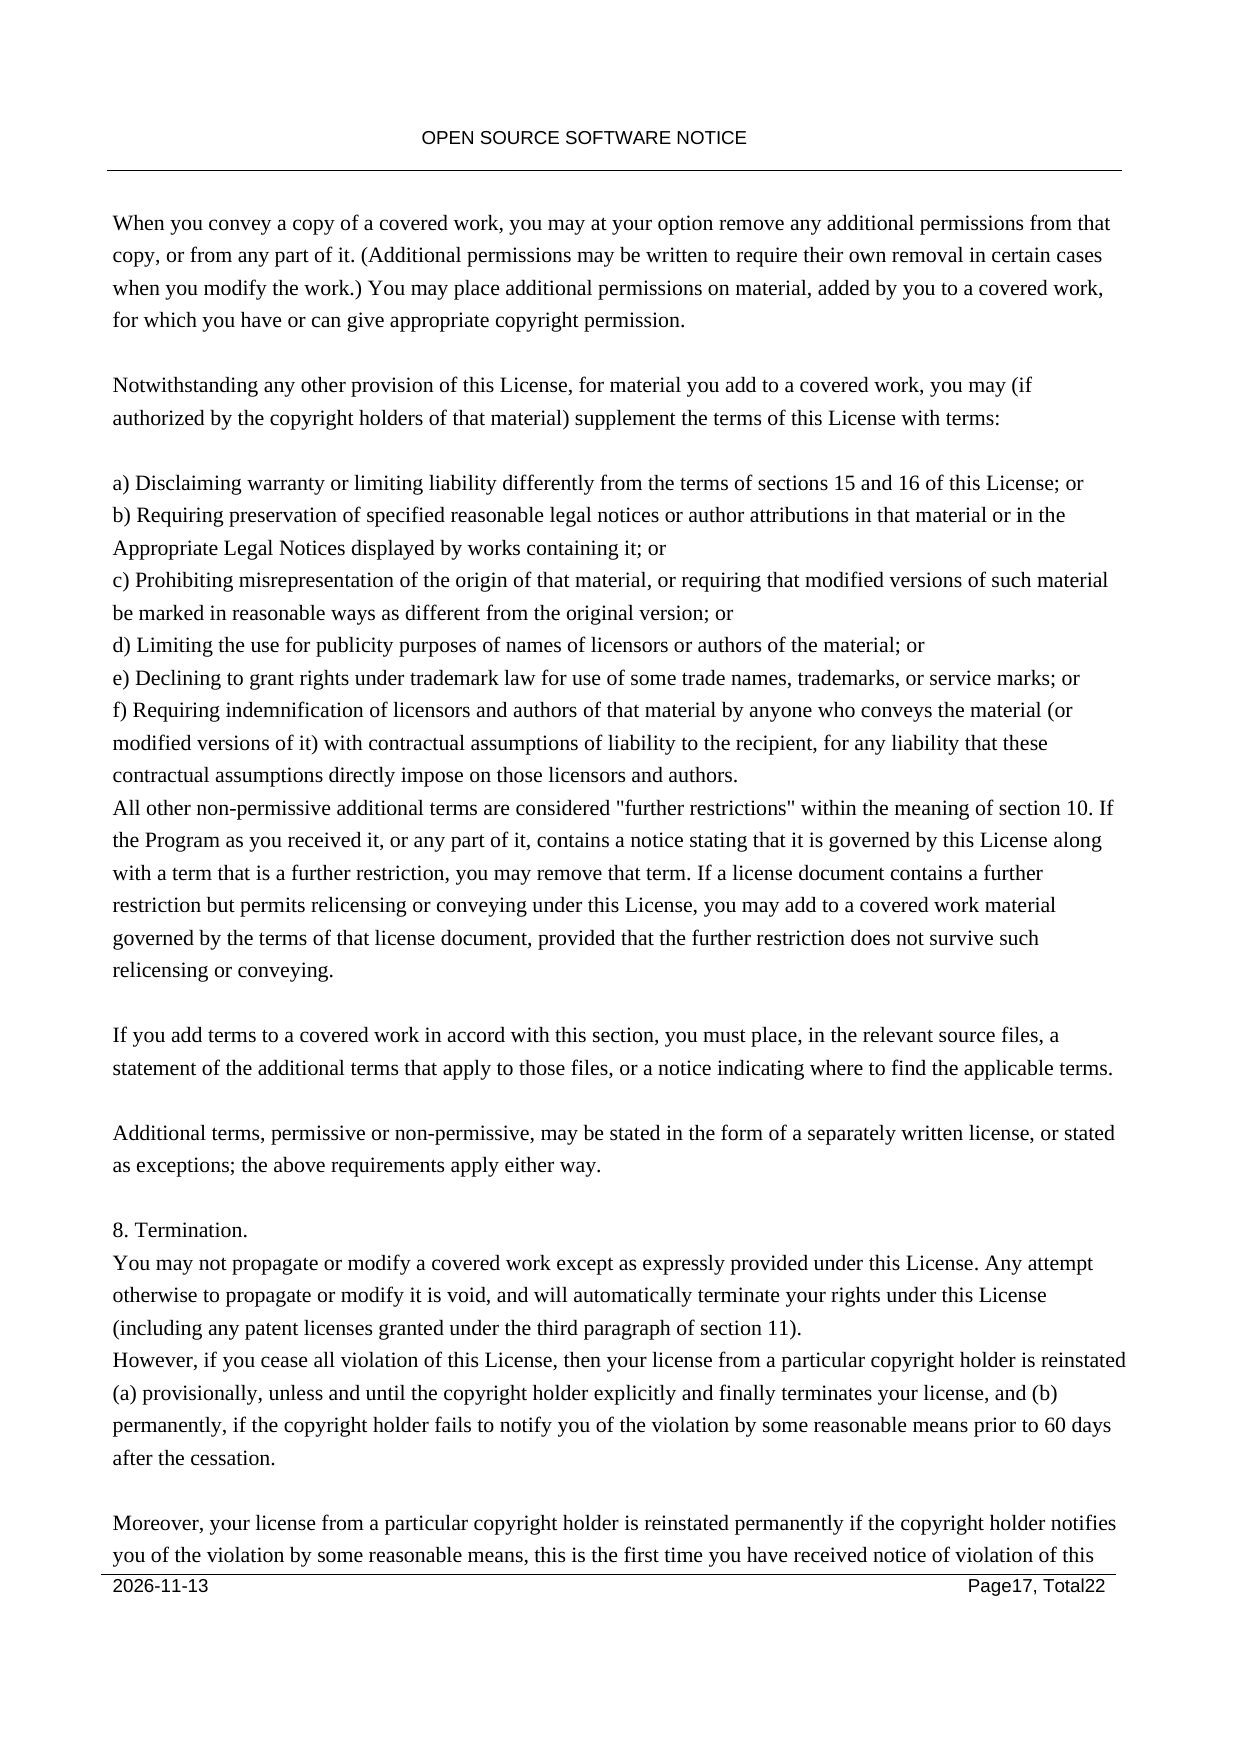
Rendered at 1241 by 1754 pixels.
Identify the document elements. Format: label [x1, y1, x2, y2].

text [112, 206, 1128, 1571]
